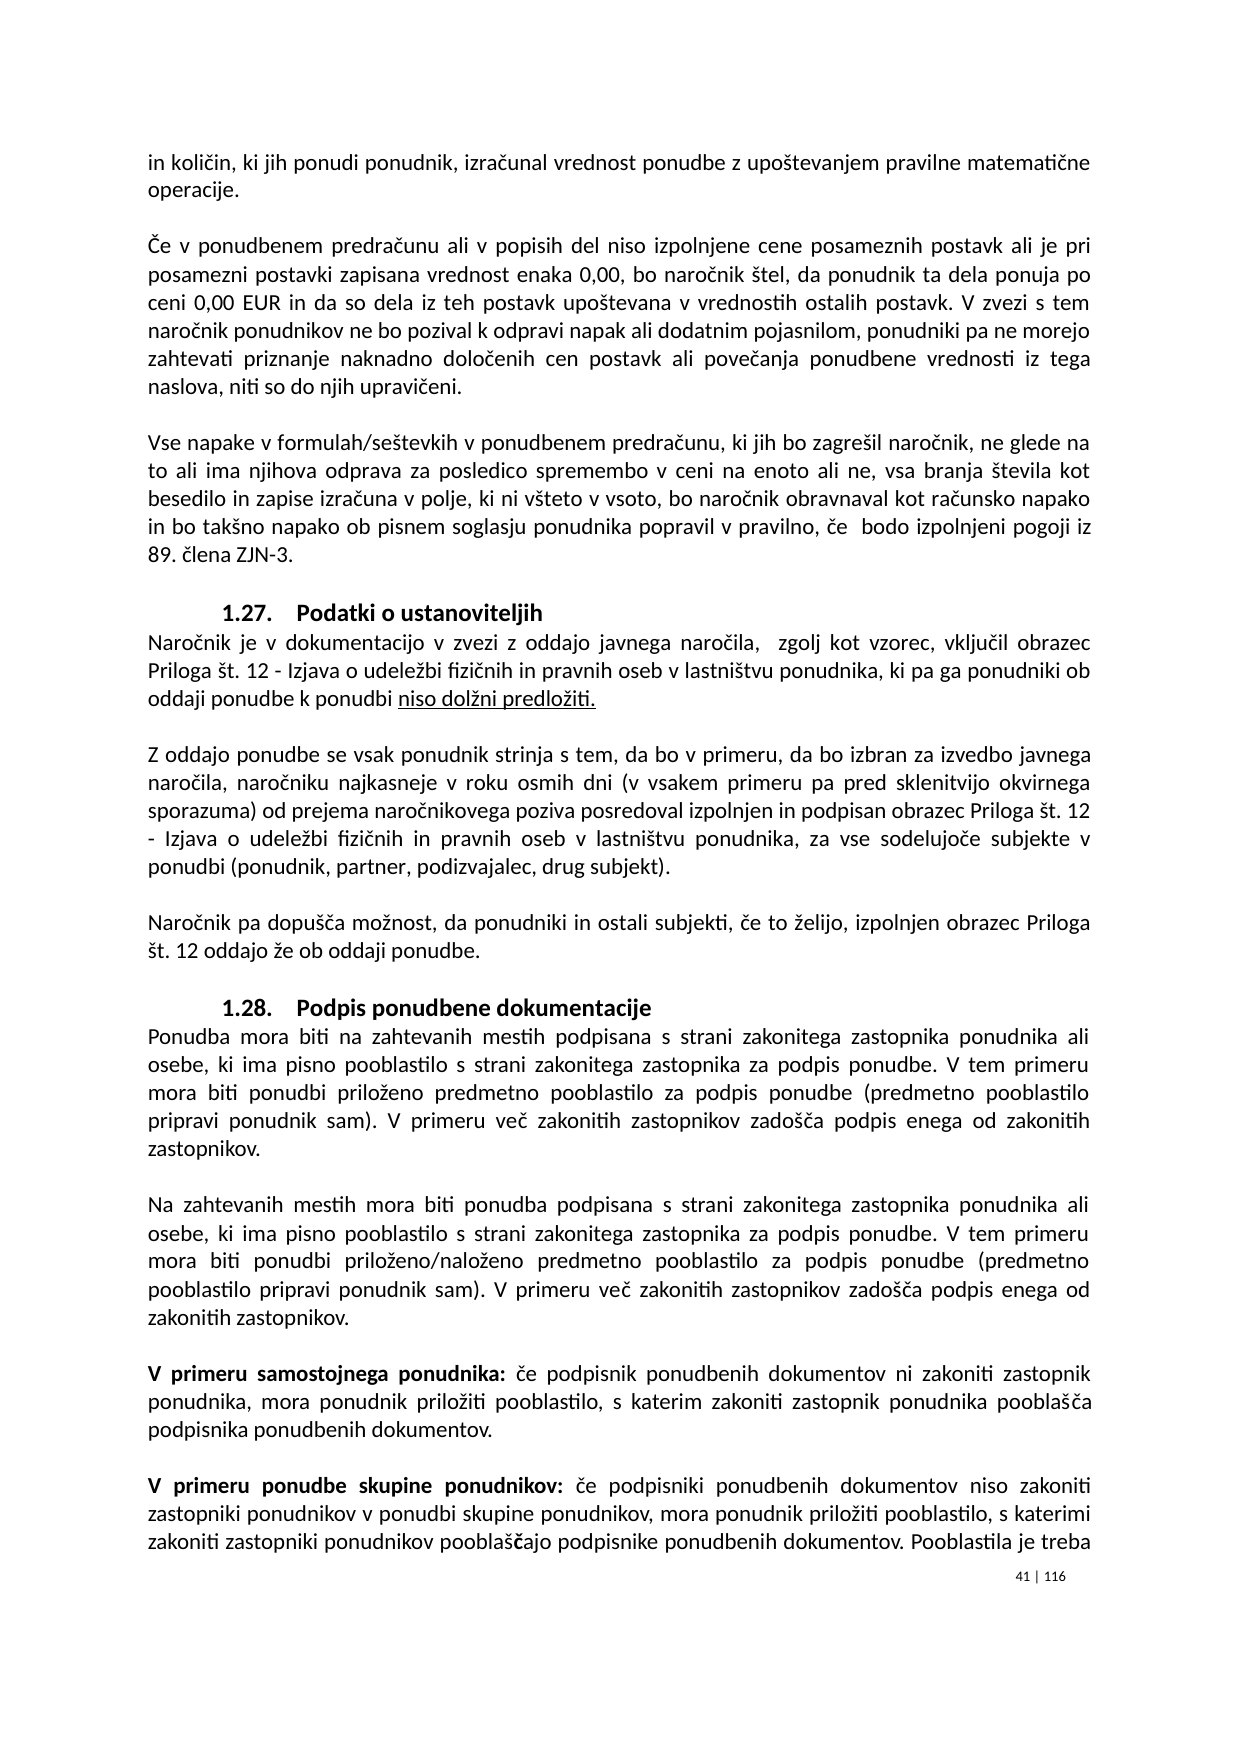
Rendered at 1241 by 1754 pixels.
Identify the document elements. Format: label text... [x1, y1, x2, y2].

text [148, 148, 1093, 204]
text Če v ponudbenem predračunu ali v popisih del niso izpolnjene cene posameznih postavk ali je pri posamezni postavki zapisana vrednost enaka 0,00, bo naročnik štel, da ponudnik ta dela ponuja po ceni 0,00 EUR in da so dela iz teh postavk upoštevana v vrednostih ostalih postavk. V zvezi s tem naročnik ponudnikov ne bo pozival k odpravi napak ali dodatnim pojasnilom, ponudniki pa ne morejo zahtevati priznanje naknadno določenih cen postavk ali povečanja ponudbene vrednosti iz tega naslova, niti so do njih upravičeni. [148, 232, 1093, 400]
text Na zahtevanih mestih mora biti ponudba podpisana s strani zakonitega zastopnika ponudnika ali osebe, ki ima pisno pooblastilo s strani zakonitega zastopnika za podpis ponudbe. V tem primeru mora biti ponudbi priloženo/naloženo predmetno pooblastilo za podpis ponudbe (predmetno pooblastilo pripravi ponudnik sam). V primeru več zakonitih zastopnikov zadošča podpis enega od zakonitih zastopnikov. [148, 1191, 1091, 1331]
text V primeru samostojnega ponudnika: če podpisnik ponudbenih dokumentov ni zakoniti zastopnik ponudnika, mora ponudnik priložiti pooblastilo, s katerim zakoniti zastopnik ponudnika pooblašča podpisnika ponudbenih dokumentov. [148, 1359, 1092, 1443]
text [148, 1471, 1092, 1555]
text Vse napake v formulah/seštevkih v ponudbenem predračunu, ki jih bo zagrešil naročnik, ne glede na to ali ima njihova odprava za posledico spremembo v ceni na enoto ali ne, vsa branja števila kot besedilo in zapise izračuna v polje, ki ni všteto v vsoto, bo naročnik obravnaval kot računsko napako in bo takšno napako ob pisnem soglasju ponudnika popravil v pravilno, če bodo izpolnjeni pogoji iz 89. člena ZJN-3. [148, 428, 1093, 568]
text Naročnik je v dokumentacijo v zvezi z oddajo javnega naročila, zgolj kot vzorec, vključil obrazec Priloga št. 12 - Izjava o udeležbi fizičnih in pravnih oseb v lastništvu ponudnika, ki pa ga ponudniki ob oddaji ponudbe k ponudbi niso dolžni predložiti. [148, 628, 1093, 712]
text Naročnik pa dopušča možnost, da ponudniki in ostali subjekti, če to želijo, izpolnjen obrazec Priloga št. 12 oddajo že ob oddaji ponudbe. [148, 908, 1093, 964]
text Z oddajo ponudbe se vsak ponudnik strinja s tem, da bo v primeru, da bo izbran za izvedbo javnega naročila, naročniku najkasneje v roku osmih dni (v vsakem primeru pa pred sklenitvijo okvirnega sporazuma) od prejema naročnikovega poziva posredoval izpolnjen in podpisan obrazec Priloga št. 12 - Izjava o udeležbi fizičnih in pravnih oseb v lastništvu ponudnika, za vse sodelujoče subjekte v ponudbi (ponudnik, partner, podizvajalec, drug subjekt). [148, 740, 1093, 880]
text Ponudba mora biti na zahtevanih mestih podpisana s strani zakonitega zastopnika ponudnika ali osebe, ki ima pisno pooblastilo s strani zakonitega zastopnika za podpis ponudbe. V tem primeru mora biti ponudbi priloženo predmetno pooblastilo za podpis ponudbe (predmetno pooblastilo pripravi ponudnik sam). V primeru več zakonitih zastopnikov zadošča podpis enega od zakonitih zastopnikov. [148, 1022, 1091, 1163]
subtitle Podatki o ustanoviteljih [221, 597, 1093, 628]
subtitle Podpis ponudbene dokumentacije [221, 992, 1093, 1022]
